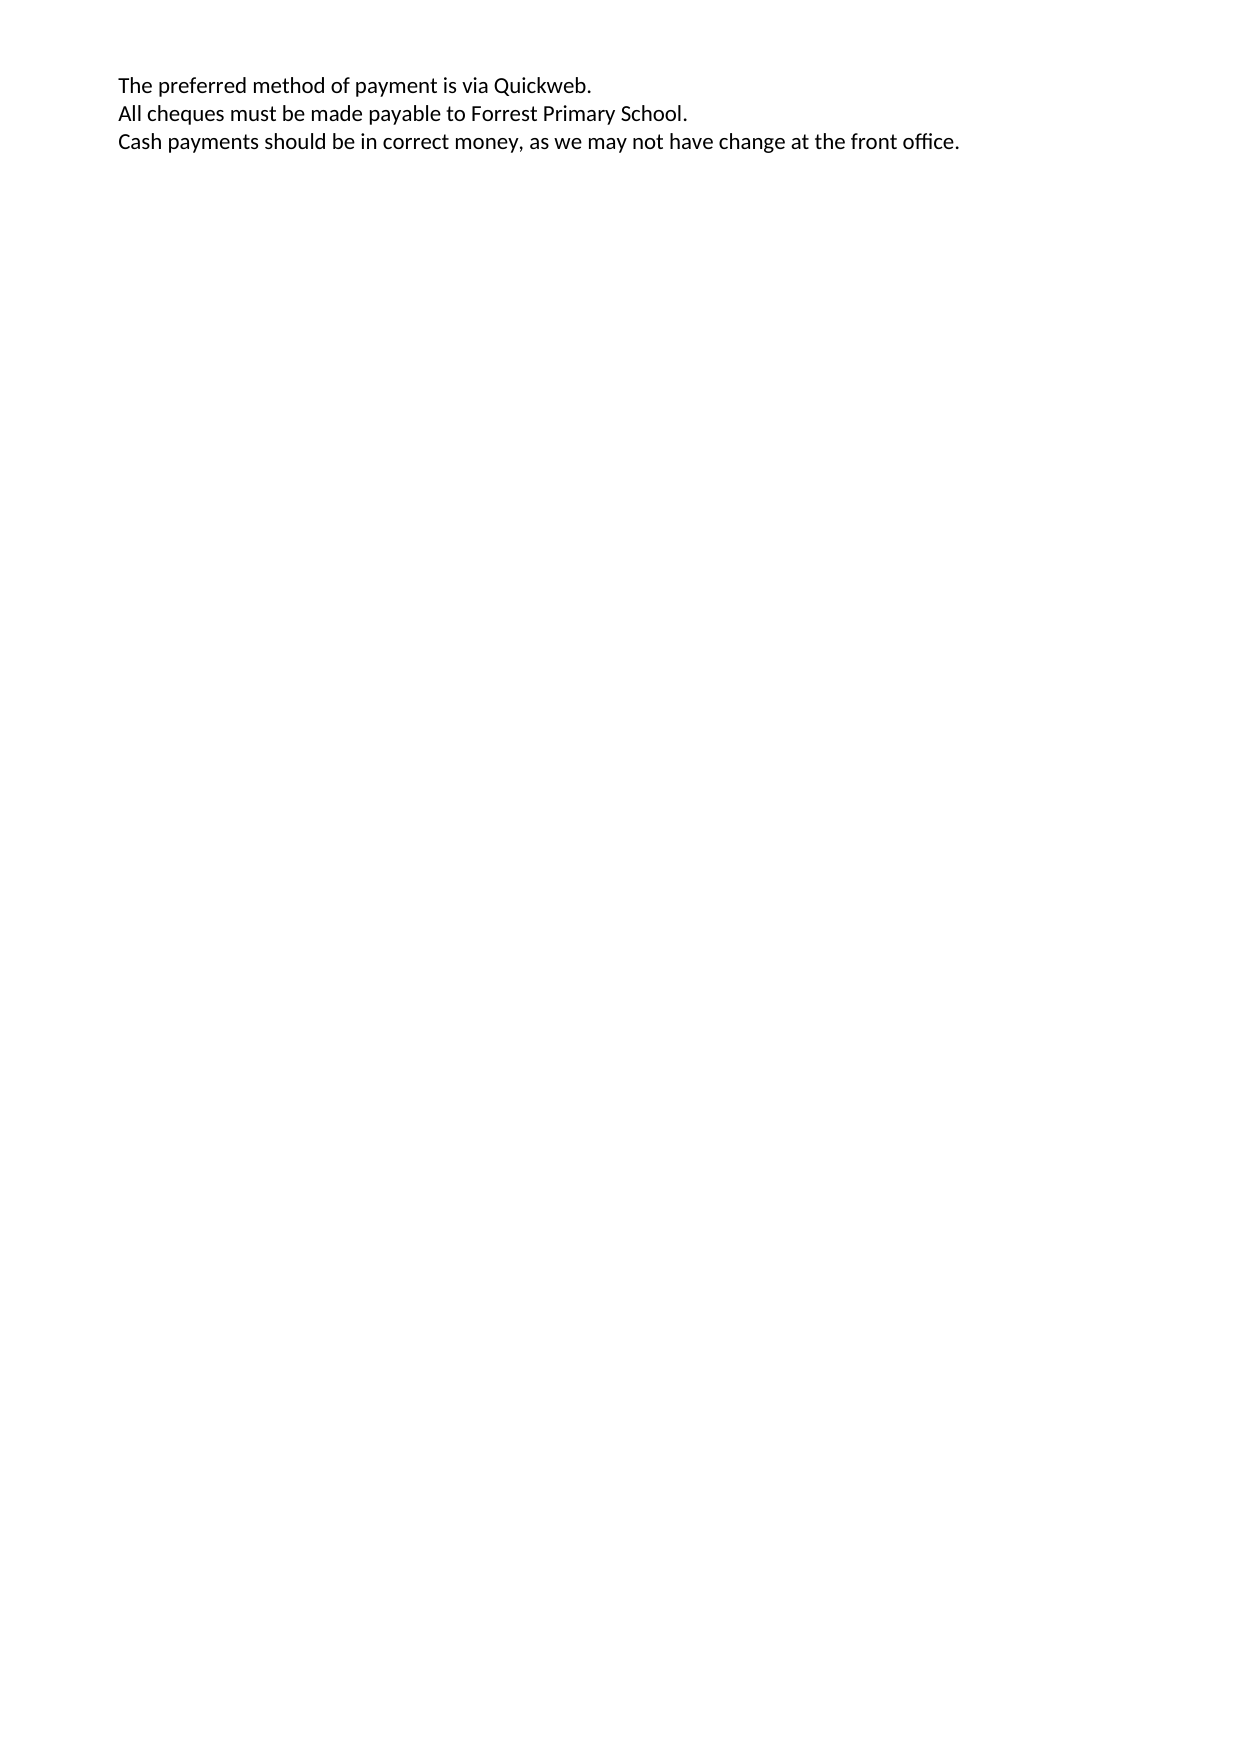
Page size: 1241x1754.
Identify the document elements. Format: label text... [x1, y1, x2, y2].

text Cash payments should be in correct money, as we may not have change at the front office. [118, 127, 1122, 155]
text All cheques must be made payable to Forrest Primary School. [118, 99, 1122, 127]
text The preferred method of payment is via Quickweb. [118, 71, 1122, 99]
